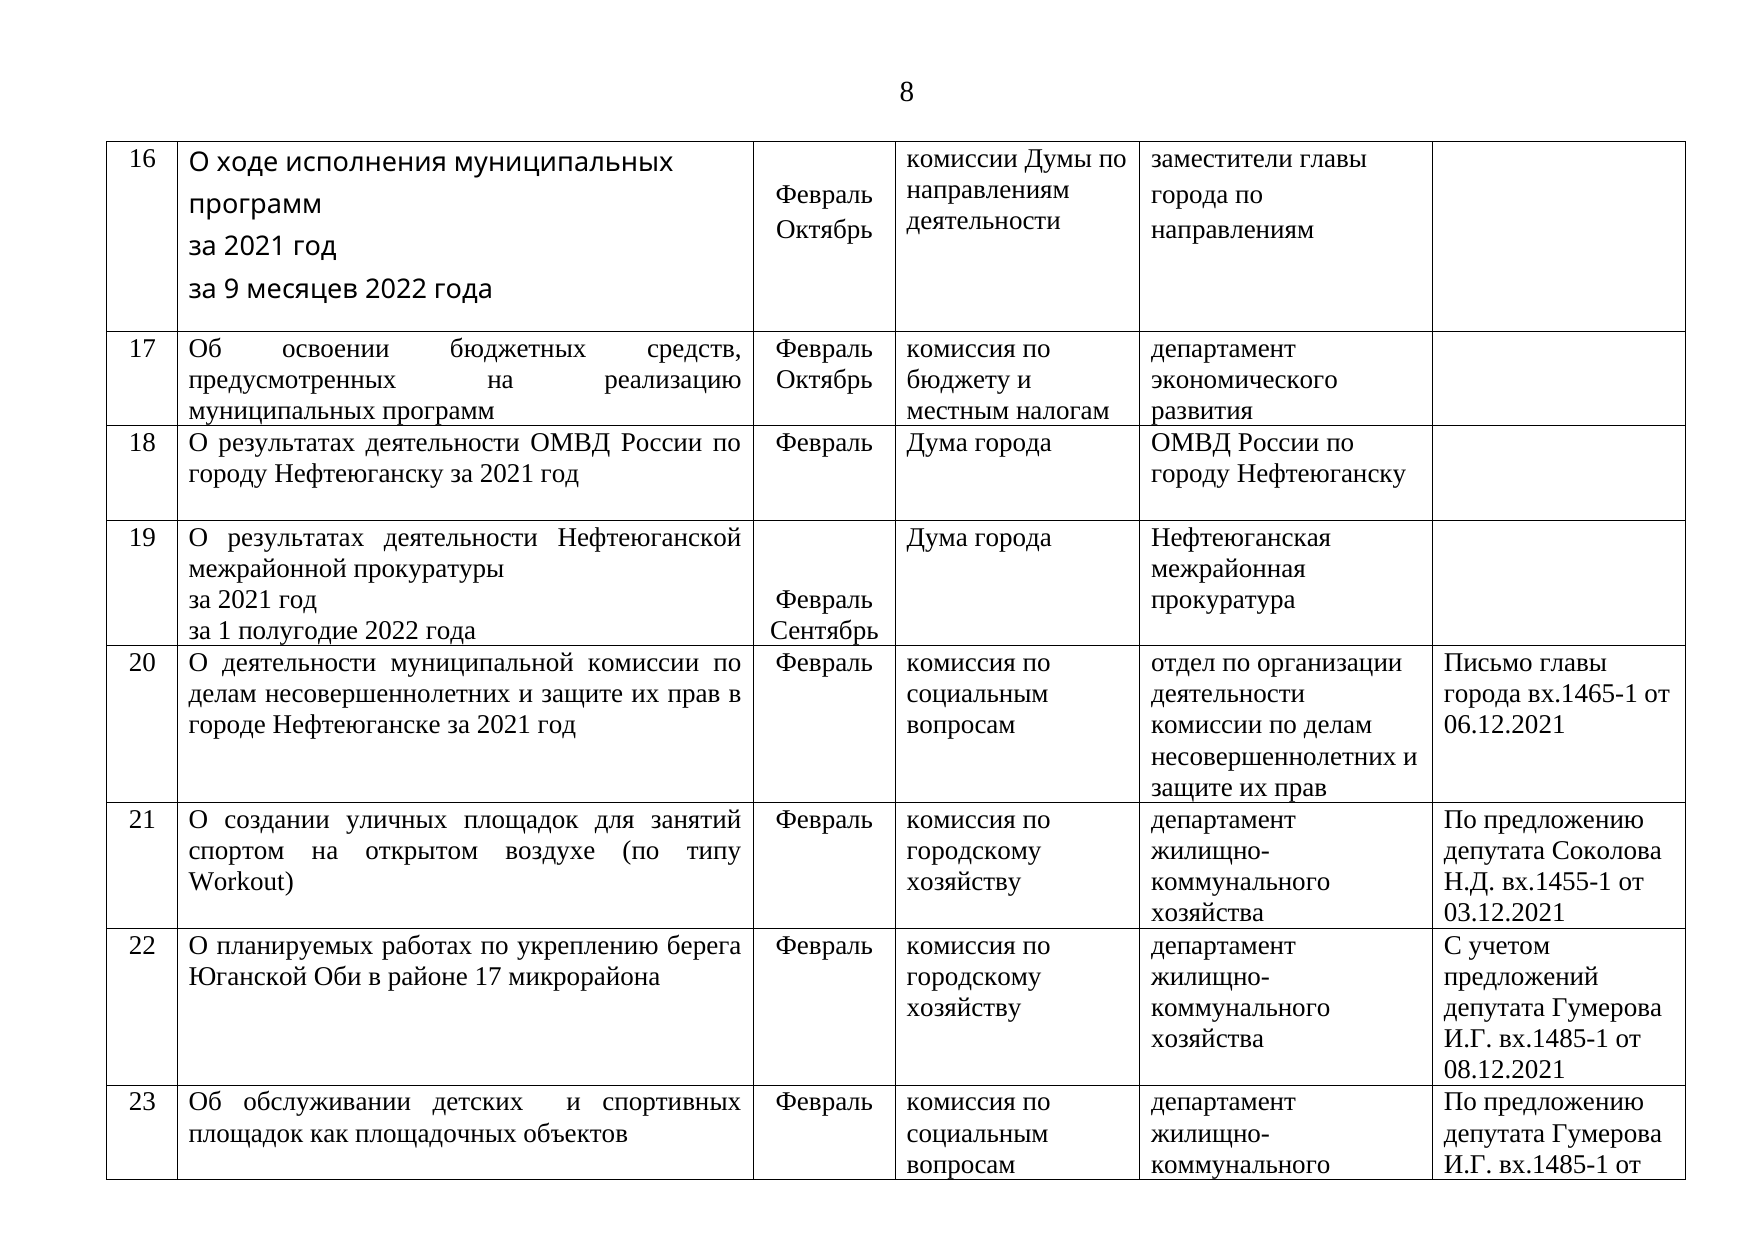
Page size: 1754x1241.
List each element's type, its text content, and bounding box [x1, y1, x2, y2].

table_cell 23 [107, 1086, 177, 1179]
table_cell Февраль [754, 426, 895, 520]
table_cell комиссия по городскому хозяйству [896, 803, 1139, 928]
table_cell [896, 1086, 1139, 1179]
table_cell О планируемых работах по укреплению берега Юганской Оби в районе 17 микрорайона [178, 929, 753, 1084]
table_cell комиссия по бюджету и местным налогам [896, 332, 1139, 425]
table_cell [1433, 426, 1685, 520]
table_cell 20 [107, 646, 177, 802]
table_cell комиссия по городскому хозяйству [896, 929, 1139, 1084]
table_cell С учетом предложений депутата Гумерова И.Г. вх.1485-1 от 08.12.2021 [1433, 929, 1685, 1084]
table_cell 18 [107, 426, 177, 520]
table_cell комиссии Думы по направлениям деятельности [896, 142, 1139, 331]
table_cell 19 [107, 521, 177, 645]
table_cell 17 [107, 332, 177, 425]
table_cell ОМВД России по городу Нефтеюганску [1140, 426, 1432, 520]
table_cell По предложению депутата Соколова Н.Д. вх.1455-1 от 03.12.2021 [1433, 803, 1685, 928]
table_cell Дума города [896, 521, 1139, 645]
table_cell Февраль Сентябрь [754, 521, 895, 645]
table_cell О ходе исполнения муниципальных программ за 2021 год за 9 месяцев 2022 года [178, 142, 753, 331]
table_cell [1433, 332, 1685, 425]
table_cell Письмо главы города вх.1465-1 от 06.12.2021 [1433, 646, 1685, 802]
table_cell отдел по организации деятельности комиссии по делам несовершеннолетних и защите их прав [1140, 646, 1432, 802]
table_cell департамент жилищно-коммунального хозяйства [1140, 803, 1432, 928]
table_cell Февраль Октябрь [754, 332, 895, 425]
table_cell Нефтеюганская межрайонная прокуратура [1140, 521, 1432, 645]
table_cell департамент жилищно-коммунального хозяйства [1140, 929, 1432, 1084]
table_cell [1140, 1086, 1432, 1179]
table_cell заместители главы города по направлениям [1140, 142, 1432, 331]
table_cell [178, 1086, 753, 1179]
table_cell 22 [107, 929, 177, 1084]
table_cell О создании уличных площадок для занятий спортом на открытом воздухе (по типу Workout) [178, 803, 753, 928]
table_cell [1433, 1086, 1685, 1179]
table_cell 21 [107, 803, 177, 928]
table_cell Февраль Октябрь [754, 142, 895, 331]
table_cell Февраль [754, 646, 895, 802]
table_cell Дума города [896, 426, 1139, 520]
table_cell 16 [107, 142, 177, 331]
table_cell Февраль [754, 929, 895, 1084]
table_cell Февраль [754, 1086, 895, 1179]
table_cell департамент экономического развития [1140, 332, 1432, 425]
table_cell [1433, 521, 1685, 645]
table_cell Февраль [754, 803, 895, 928]
table_cell комиссия по социальным вопросам [896, 646, 1139, 802]
table_cell Об освоении бюджетных средств, предусмотренных на реализацию муниципальных программ [178, 332, 753, 425]
table_cell О результатах деятельности Нефтеюганской межрайонной прокуратуры за 2021 год за 1 полугодие 2022 года [178, 521, 753, 645]
table_cell О результатах деятельности ОМВД России по городу Нефтеюганску за 2021 год [178, 426, 753, 520]
table_cell [1433, 142, 1685, 331]
table_cell О деятельности муниципальной комиссии по делам несовершеннолетних и защите их прав в городе Нефтеюганске за 2021 год [178, 646, 753, 802]
